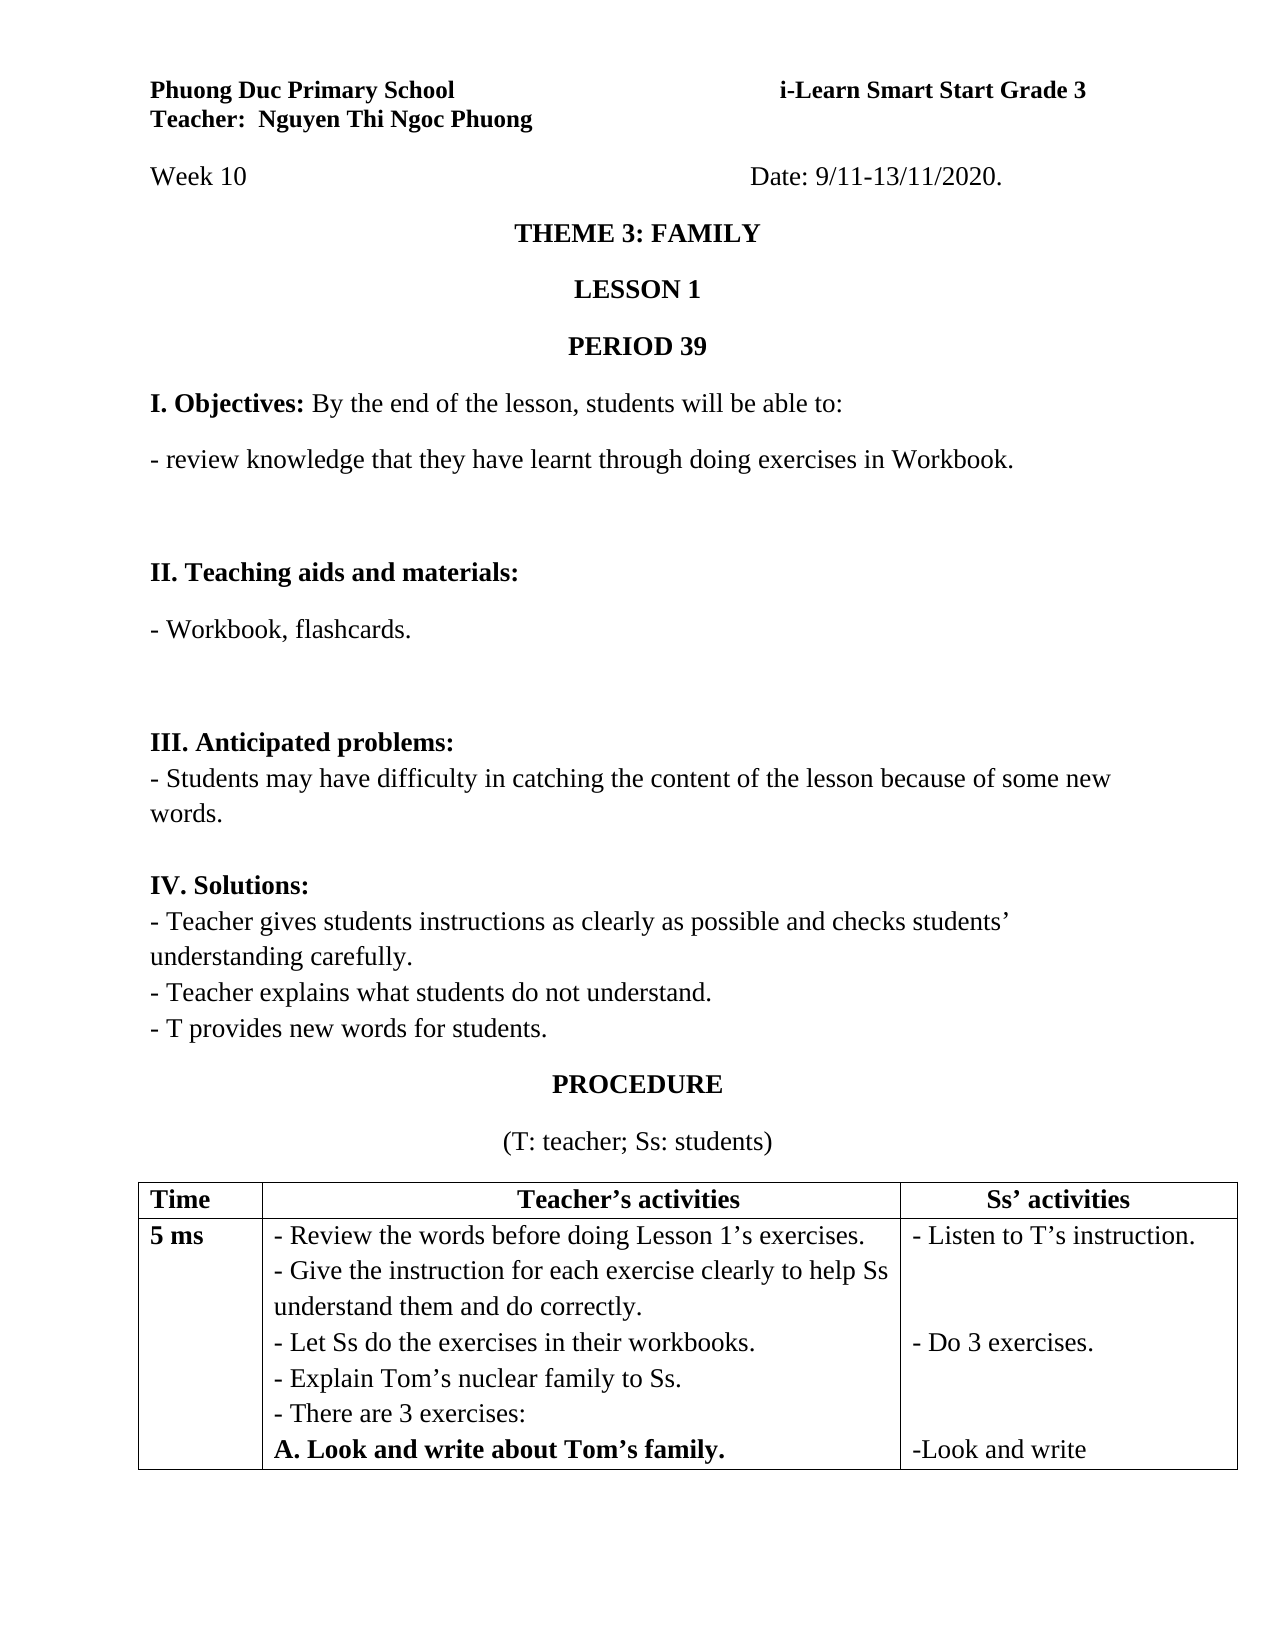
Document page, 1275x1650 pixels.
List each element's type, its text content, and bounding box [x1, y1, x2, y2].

text LESSON 1 [150, 274, 1125, 305]
text - Teacher gives students instructions as clearly as possible and checks students’ understanding carefully. [150, 905, 1125, 972]
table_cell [263, 1219, 900, 1469]
text - Workbook, flashcards. [150, 613, 1125, 644]
table_header Ss’ activities [901, 1183, 1237, 1218]
table_header Teacher’s activities [263, 1183, 900, 1218]
text III. Anticipated problems: [150, 726, 1125, 757]
table_cell 5 ms 30 ms [139, 1219, 262, 1469]
text I. Objectives: By the end of the lesson, students will be able to: [150, 387, 1125, 418]
text - Teacher explains what students do not understand. [150, 976, 1125, 1007]
table_header Time [139, 1183, 262, 1218]
text IV. Solutions: [150, 869, 1125, 900]
text II. Teaching aids and materials: [150, 556, 1125, 588]
text - review knowledge that they have learnt through doing exercises in Workbook. [150, 443, 1125, 474]
text PROCEDURE [150, 1068, 1125, 1100]
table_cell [901, 1219, 1237, 1469]
text Week 10 Date: 9/11-13/11/2020. [150, 161, 1125, 192]
text PERIOD 39 [150, 330, 1125, 361]
text (T: teacher; Ss: students) [150, 1125, 1125, 1156]
text THEME 3: FAMILY [150, 217, 1125, 248]
text - Students may have difficulty in catching the content of the lesson because of some new words. [150, 762, 1125, 829]
text - T provides new words for students. [150, 1012, 1125, 1043]
